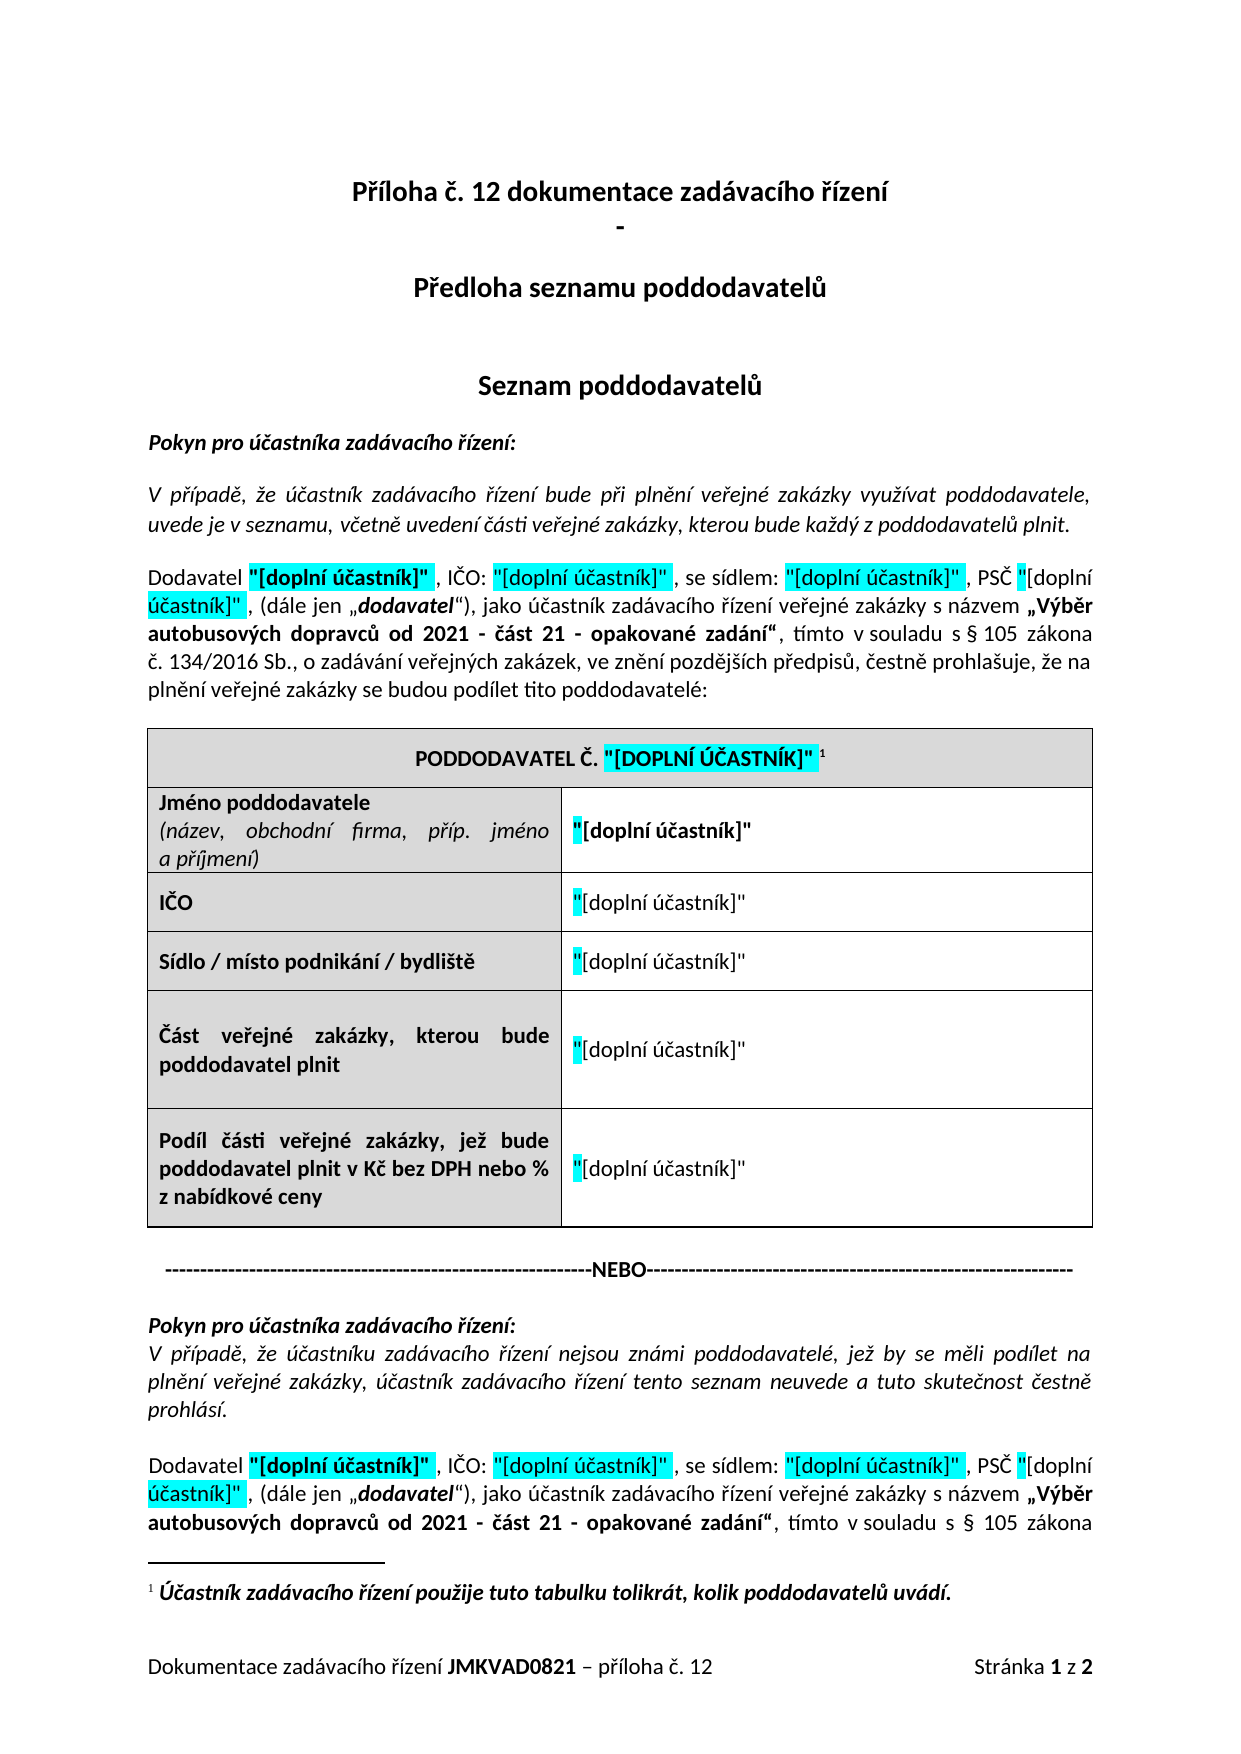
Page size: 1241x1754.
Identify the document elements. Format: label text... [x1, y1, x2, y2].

table_cell Sídlo / místo podnikání / bydliště [148, 932, 561, 990]
text Pokyn pro účastníka zadávacího řízení: [148, 428, 1093, 456]
table_cell [562, 932, 1092, 990]
text Předloha seznamu poddodavatelů [148, 269, 1093, 304]
text - [148, 208, 1093, 244]
text Seznam poddodavatelů [148, 367, 1093, 403]
text -------------------------------------------------------------NEBO------------------------------------------------------------- [148, 1255, 1093, 1283]
table_cell IČO [148, 873, 561, 931]
table_header PODDODAVATEL Č. [148, 729, 1092, 787]
table_cell Podíl části veřejné zakázky, jež bude poddodavatel plnit v Kč bez DPH nebo % z nabídkové ceny [148, 1109, 561, 1226]
table_cell [562, 873, 1092, 931]
text Příloha č. 12 dokumentace zadávacího řízení [148, 173, 1093, 208]
text V případě, že účastník zadávacího řízení bude při plnění veřejné zakázky využívat poddodavatele, uvede je v seznamu, včetně uvedení části veřejné zakázky, kterou bude každý z poddodavatelů plnit. [148, 481, 1093, 538]
text V případě, že účastníku zadávacího řízení nejsou známi poddodavatelé, jež by se měli podílet na plnění veřejné zakázky, účastník zadávacího řízení tento seznam neuvede a tuto skutečnost čestně prohlásí. [148, 1339, 1093, 1423]
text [148, 1452, 1093, 1536]
table_cell [562, 788, 1092, 872]
text Pokyn pro účastníka zadávacího řízení: [148, 1311, 1093, 1339]
table_cell [562, 991, 1092, 1108]
table_cell Jméno poddodavatele (název, obchodní firma, příp. jméno a příjmení) [148, 788, 561, 872]
table_cell [562, 1109, 1092, 1226]
text Dodavatel , IČO: , se sídlem: , PSČ , (dále jen „dodavatel“), jako účastník zadávacího řízení veřejné zakázky s názvem „Výběr autobusových dopravců od 2021 - část 21 - opakované zadání“, tímto v souladu s § 105 zákona č. 134/2016 Sb., o zadávání veřejných zakázek, ve znění pozdějších předpisů, čestně prohlašuje, že na plnění veřejné zakázky se budou podílet tito poddodavatelé: [148, 563, 1093, 703]
table_cell Část veřejné zakázky, kterou bude poddodavatel plnit [148, 991, 561, 1108]
